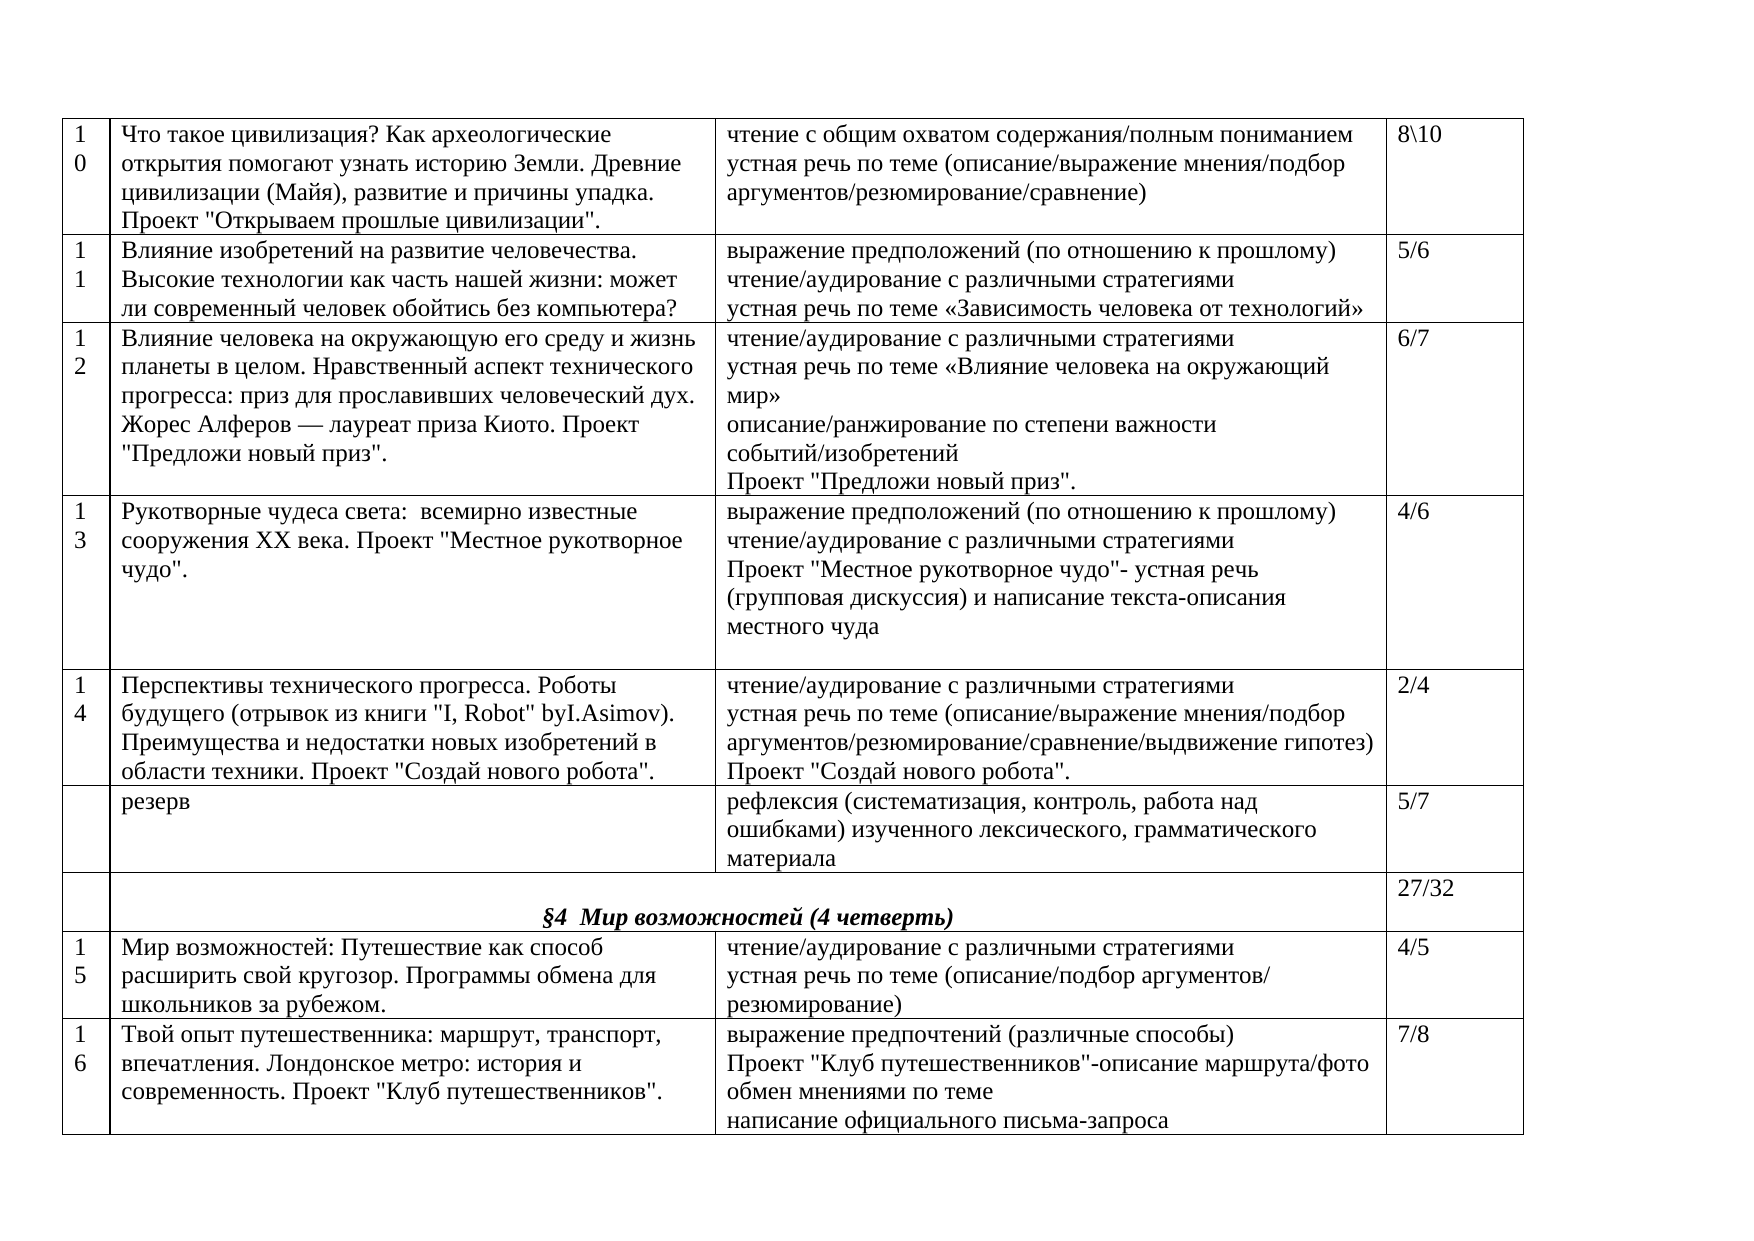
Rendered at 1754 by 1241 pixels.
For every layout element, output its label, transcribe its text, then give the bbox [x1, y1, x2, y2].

table_cell 8\10 [1387, 119, 1523, 234]
table_cell резерв [111, 786, 715, 872]
table_cell [63, 873, 109, 931]
table_cell 16 [63, 1019, 109, 1134]
table_cell 4/5 [1387, 932, 1523, 1018]
table_cell [63, 786, 109, 872]
table_cell чтение с общим охватом содержания/полным пониманием устная речь по теме (описание/выражение мнения/подбор аргументов/резюмирование/сравнение) [716, 119, 1386, 234]
table_cell 2/4 [1387, 670, 1523, 785]
table_cell 4/6 [1387, 496, 1523, 669]
table_cell чтение/аудирование с различными стратегиями устная речь по теме (описание/подбор аргументов/ резюмирование) [716, 932, 1386, 1018]
table_cell чтение/аудирование с различными стратегиями устная речь по теме (описание/выражение мнения/подбор аргументов/резюмирование/сравнение/выдвижение гипотез) Проект "Создай нового робота". [716, 670, 1386, 785]
table_cell 27/32 [1387, 873, 1523, 931]
table_cell 15 [63, 932, 109, 1018]
table_cell 7/8 [1387, 1019, 1523, 1134]
table_cell 10 [63, 119, 109, 234]
table_cell 6/7 [1387, 323, 1523, 495]
table_cell Влияние изобретений на развитие человечества. Высокие технологии как часть нашей жизни: может ли современный человек обойтись без компьютера? [111, 235, 715, 322]
table_cell 11 [63, 235, 109, 322]
table_cell 14 [63, 670, 109, 785]
table_cell Рукотворные чудеса света: всемирно известные сооружения XX века. Проект "Местное рукотворное чудо". [111, 496, 715, 669]
table_cell выражение предпочтений (различные способы) Проект "Клуб путешественников"-описание маршрута/фото обмен мнениями по теме написание официального письма-запроса [716, 1019, 1386, 1134]
table_cell выражение предположений (по отношению к прошлому) чтение/аудирование с различными стратегиями Проект "Местное рукотворное чудо"- устная речь (групповая дискуссия) и написание текста-описания местного чуда [716, 496, 1386, 669]
table_cell Мир возможностей: Путешествие как способ расширить свой кругозор. Программы обмена для школьников за рубежом. [111, 932, 715, 1018]
table_cell §4 Мир возможностей (4 четверть) [111, 873, 1386, 931]
table_cell Твой опыт путешественника: маршрут, транспорт, впечатления. Лондонское метро: история и современность. Проект "Клуб путешественников". [111, 1019, 715, 1134]
table_cell Что такое цивилизация? Как археологические открытия помогают узнать историю Земли. Древние цивилизации (Майя), развитие и причины упадка. Проект "Открываем прошлые цивилизации". [111, 119, 715, 234]
table_cell 13 [63, 496, 109, 669]
table_cell 5/6 [1387, 235, 1523, 322]
table_cell чтение/аудирование с различными стратегиями устная речь по теме «Влияние человека на окружающий мир» описание/ранжирование по степени важности событий/изобретений Проект "Предложи новый приз". [716, 323, 1386, 495]
table_cell Влияние человека на окружающую его среду и жизнь планеты в целом. Нравственный аспект технического прогресса: приз для прославивших человеческий дух. Жорес Алферов — лауреат приза Киото. Проект "Предложи новый приз". [111, 323, 715, 495]
table_cell рефлексия (систематизация, контроль, работа над ошибками) изученного лексического, грамматического материала [716, 786, 1386, 872]
table_cell Перспективы технического прогресса. Роботы будущего (отрывок из книги "I, Robot" byI.Asimov). Преимущества и недостатки новых изобретений в области техники. Проект "Создай нового робота". [111, 670, 715, 785]
table_cell выражение предположений (по отношению к прошлому) чтение/аудирование с различными стратегиями устная речь по теме «Зависимость человека от технологий» [716, 235, 1386, 322]
table_cell 5/7 [1387, 786, 1523, 872]
table_cell 12 [63, 323, 109, 495]
